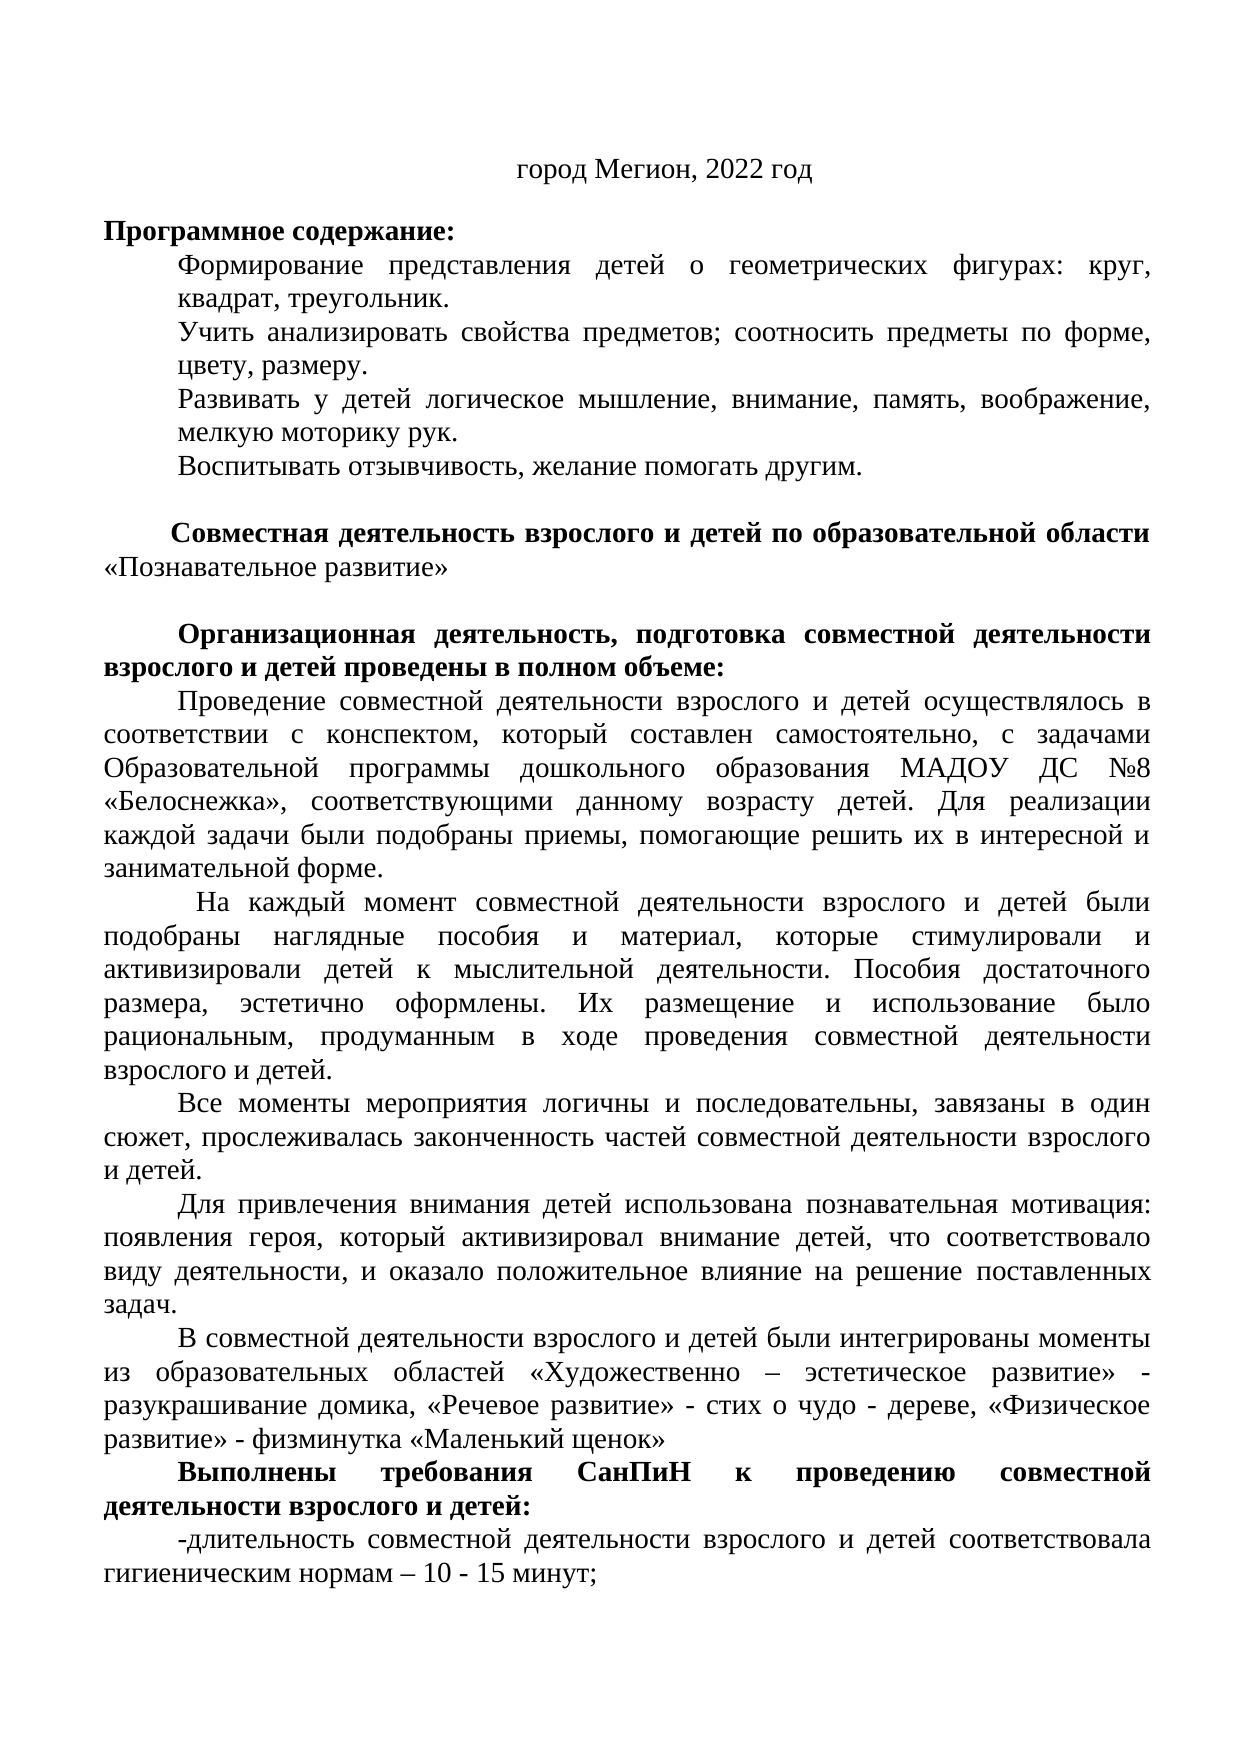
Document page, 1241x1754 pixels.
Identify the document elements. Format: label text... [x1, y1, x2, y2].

text Выполнены требования СанПиН к проведению совместной деятельности взрослого и детей: [103, 1454, 1152, 1521]
text Все моменты мероприятия логичны и последовательны, завязаны в один сюжет, прослеживалась законченность частей совместной деятельности взрослого и детей. [103, 1085, 1152, 1186]
text Учить анализировать свойства предметов; соотносить предметы по форме, цвету, размеру. [177, 314, 1152, 381]
text Развивать у детей логическое мышление, внимание, память, воображение, мелкую моторику рук. [177, 381, 1152, 448]
text Воспитывать отзывчивость, желание помогать другим. [177, 448, 1152, 482]
text Для привлечения внимания детей использована познавательная мотивация: появления героя, который активизировал внимание детей, что соответствовало виду деятельности, и оказало положительное влияние на решение поставленных задач. [103, 1186, 1152, 1320]
text Организационная деятельность, подготовка совместной деятельности взрослого и детей проведены в полном объеме: [103, 616, 1152, 683]
text В совместной деятельности взрослого и детей были интегрированы моменты из образовательных областей «Художественно – эстетическое развитие» - разукрашивание домика, «Речевое развитие» - стих о чудо - дереве, «Физическое развитие» - физминутка «Маленький щенок» [103, 1320, 1152, 1454]
text На каждый момент совместной деятельности взрослого и детей были подобраны наглядные пособия и материал, которые стимулировали и активизировали детей к мыслительной деятельности. Пособия достаточного размера, эстетично оформлены. Их размещение и использование было рациональным, продуманным в ходе проведения совместной деятельности взрослого и детей. [103, 884, 1152, 1085]
text Совместная деятельность взрослого и детей по образовательной области «Познавательное развитие» [103, 515, 1152, 582]
text город Мегион, 2022 год [177, 152, 1152, 185]
text -длительность совместной деятельности взрослого и детей соответствовала гигиеническим нормам – 10 - 15 минут; [103, 1521, 1152, 1588]
text Формирование представления детей о геометрических фигурах: круг, квадрат, треугольник. [177, 247, 1152, 314]
text Программное содержание: [103, 213, 1152, 247]
text Проведение совместной деятельности взрослого и детей осуществлялось в соответствии с конспектом, который составлен самостоятельно, с задачами Образовательной программы дошкольного образования МАДОУ ДС №8 «Белоснежка», соответствующими данному возрасту детей. Для реализации каждой задачи были подобраны приемы, помогающие решить их в интересной и занимательной форме. [103, 683, 1152, 884]
